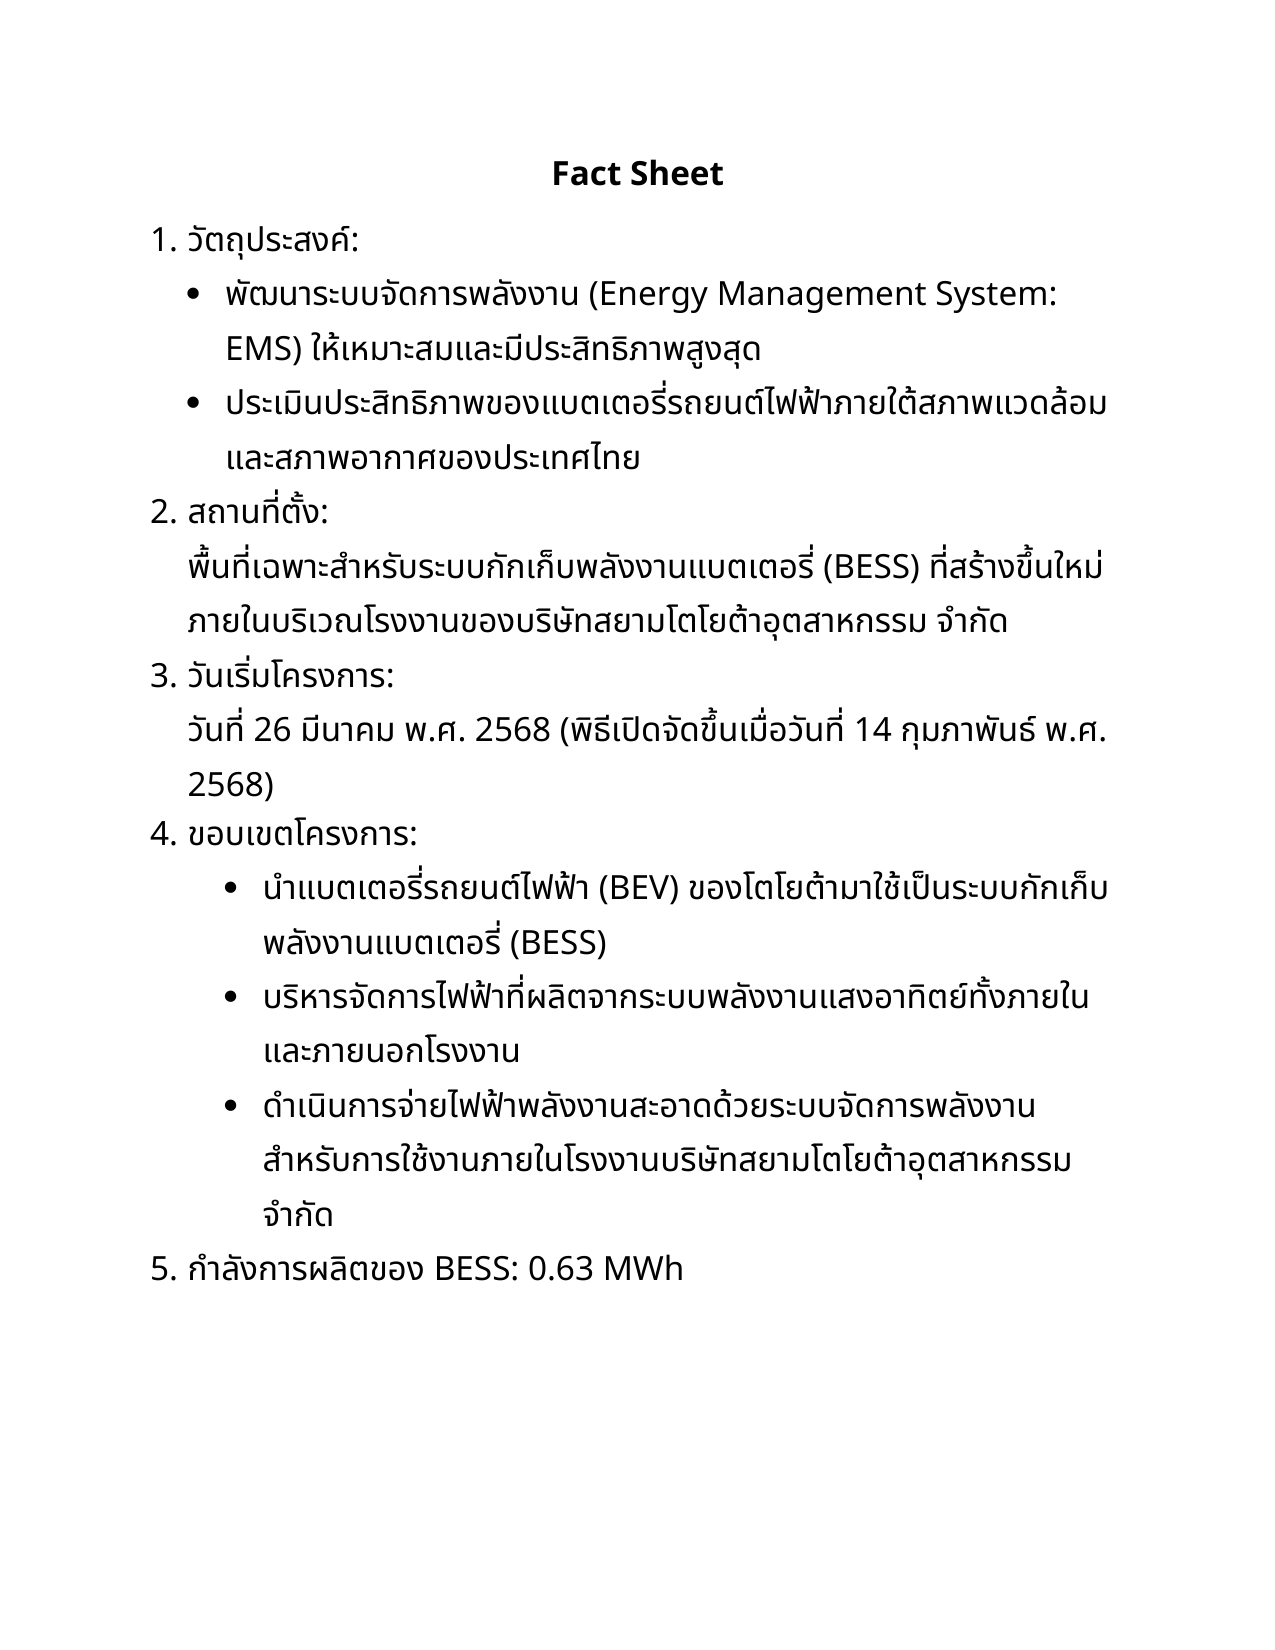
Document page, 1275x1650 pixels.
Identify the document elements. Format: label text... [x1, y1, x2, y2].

list พัฒนาระบบจัดการพลังงาน (Energy Management System: EMS) ให้เหมาะสมและมีประสิทธิภาพสูงสุด [187, 270, 1125, 375]
list ประเมินประสิทธิภาพของแบตเตอรี่รถยนต์ไฟฟ้าภายใต้สภาพแวดล้อมและสภาพอากาศของประเทศไทย [187, 379, 1125, 484]
list วันที่ 26 มีนาคม พ.ศ. 2568 (พิธีเปิดจัดขึ้นเมื่อวันที่ 14 กุมภาพันธ์ พ.ศ. 2568) [187, 706, 1125, 806]
list นำแบตเตอรี่รถยนต์ไฟฟ้า (BEV) ของโตโยต้ามาใช้เป็นระบบกักเก็บพลังงานแบตเตอรี่ (BESS) [225, 864, 1125, 969]
list วัตถุประสงค์: [150, 216, 1125, 266]
list ขอบเขตโครงการ: [150, 809, 1125, 860]
text Fact Sheet [150, 150, 1125, 195]
list วันเริ่มโครงการ: [150, 652, 1125, 702]
list ดำเนินการจ่ายไฟฟ้าพลังงานสะอาดด้วยระบบจัดการพลังงานสำหรับการใช้งานภายในโรงงานบริษัทสยามโตโยต้าอุตสาหกรรม จำกัด [225, 1082, 1125, 1241]
list สถานที่ตั้ง: [150, 488, 1125, 539]
list พื้นที่เฉพาะสำหรับระบบกักเก็บพลังงานแบตเตอรี่ (BESS) ที่สร้างขึ้นใหม่ภายในบริเวณโรงงานของบริษัทสยามโตโยต้าอุตสาหกรรม จำกัด [187, 543, 1125, 648]
list กำลังการผลิตของ BESS: 0.63 MWh [150, 1245, 1125, 1296]
list บริหารจัดการไฟฟ้าที่ผลิตจากระบบพลังงานแสงอาทิตย์ทั้งภายในและภายนอกโรงงาน [225, 973, 1125, 1078]
